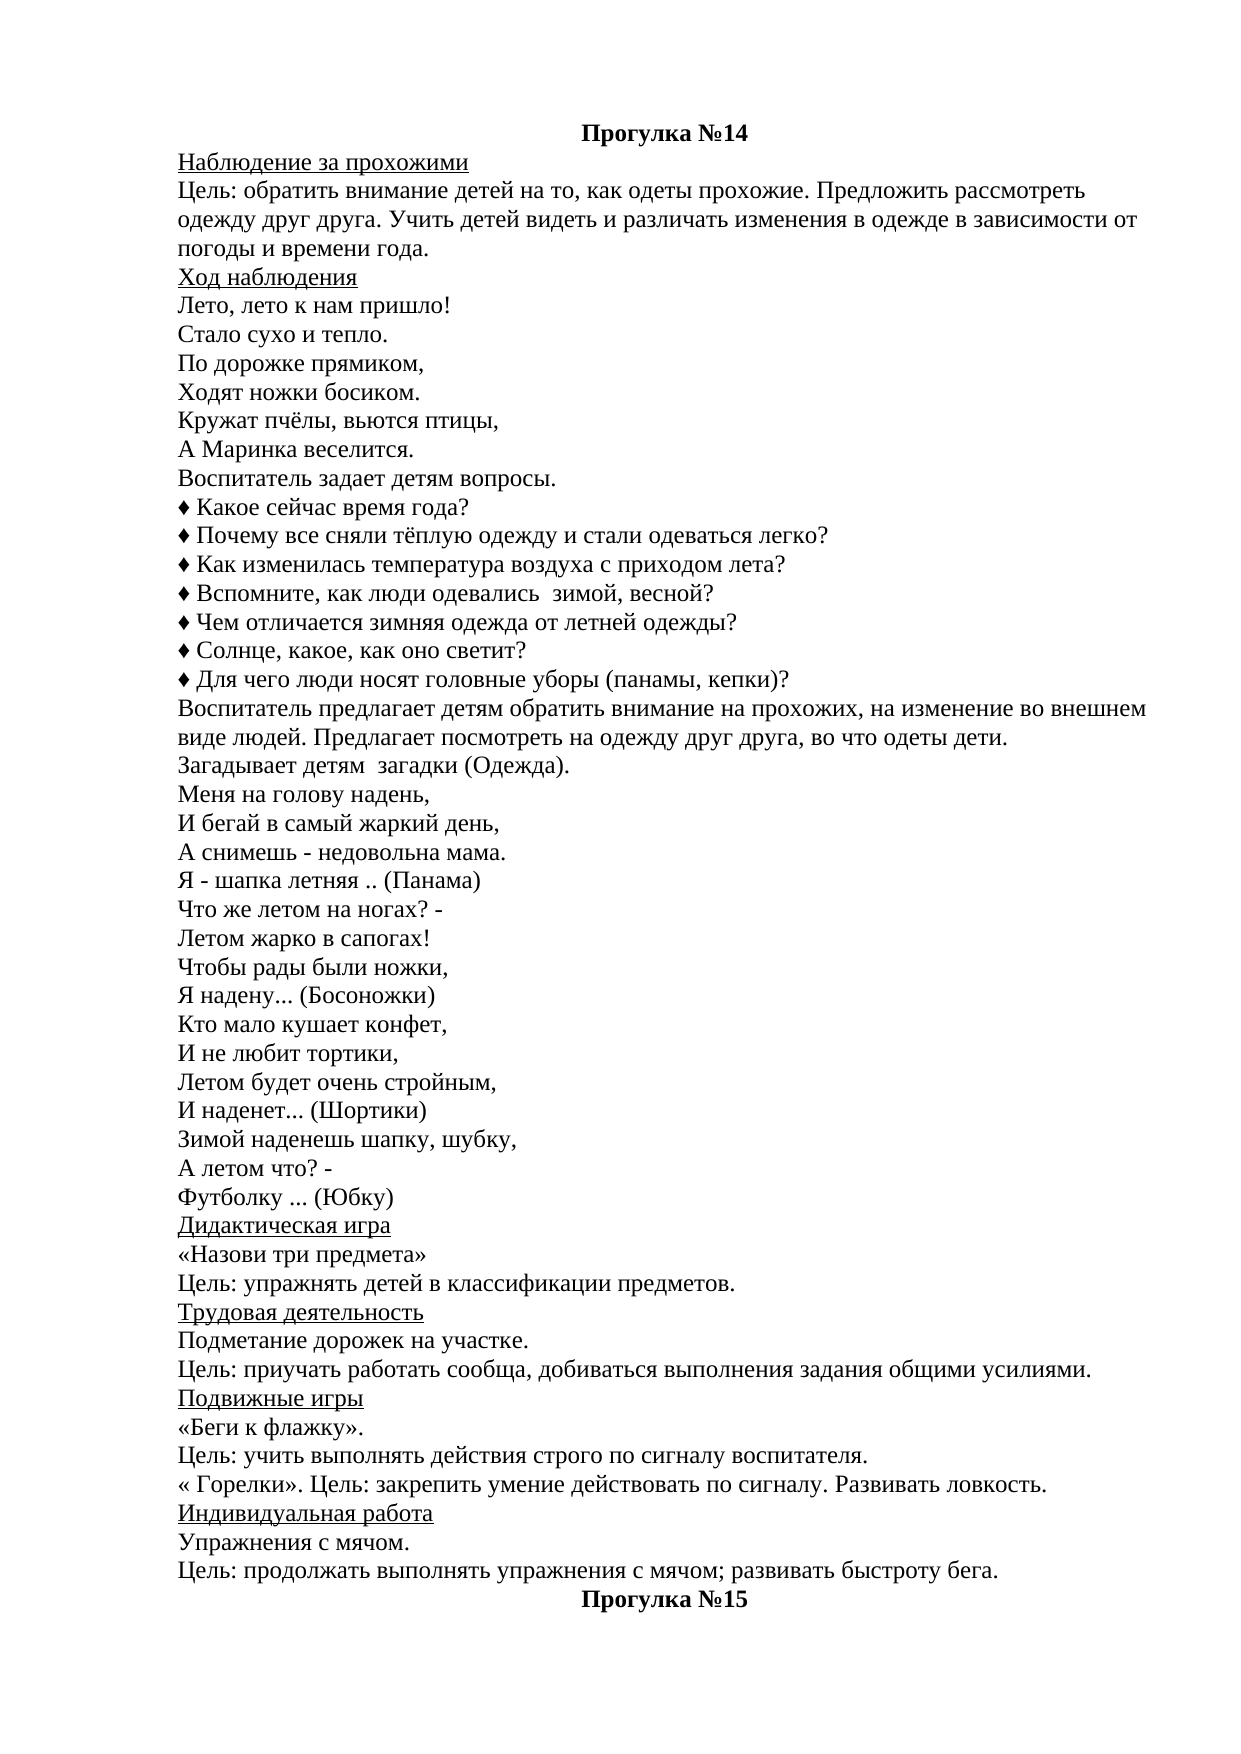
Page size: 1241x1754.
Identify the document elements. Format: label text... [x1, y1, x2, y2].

text ♦ Как изменилась температура воздуха с приходом лета? [177, 549, 1152, 578]
text Что же летом на ногах? - Летом жарко в сапогах! Чтобы рады были ножки, Я надену... (Босоножки) [177, 894, 1152, 1009]
text «Назови три предмета» [177, 1239, 1152, 1268]
text Цель: приучать работать сообща, добиваться выполнения задания общими усилиями. [177, 1354, 1152, 1383]
text Загадывает детям загадки (Одежда). [177, 751, 1152, 779]
text Ход наблюдения [177, 262, 1152, 291]
text Зимой наденешь шапку, шубку, А летом что? - Футболку ... (Юбку) [177, 1124, 1152, 1211]
text Прогулка №14 [177, 118, 1152, 147]
text ♦ Почему все сняли тёплую одежду и стали одеваться легко? [177, 521, 1152, 549]
text Воспитатель задает детям вопросы. [177, 463, 1152, 492]
text Цель: обратить внимание детей на то, как одеты прохожие. Предложить рассмотреть одежду друг друга. Учить детей видеть и различать изменения в одежде в зависимости от погоды и времени года. [177, 176, 1152, 262]
text Воспитатель предлагает детям обратить внимание на прохожих, на изменение во внешнем виде людей. Предлагает посмотреть на одежду друг друга, во что одеты дети. [177, 693, 1152, 751]
text Лето, лето к нам пришло! Стало сухо и тепло. По дорожке прямиком, Ходят ножки босиком. Кружат пчёлы, вьются птицы, А Маринка веселится. [177, 291, 1152, 463]
text Индивидуальная работа [177, 1498, 1152, 1527]
text Упражнения с мячом. [177, 1527, 1152, 1556]
text Кто мало кушает конфет, И не любит тортики, Летом будет очень стройным, И наденет... (Шортики) [177, 1009, 1152, 1124]
text Цель: упражнять детей в классификации предметов. [177, 1268, 1152, 1297]
text « Горелки». Цель: закрепить умение действовать по сигналу. Развивать ловкость. [177, 1469, 1152, 1498]
text Подвижные игры [177, 1383, 1152, 1412]
text Наблюдение за прохожими [177, 147, 1152, 176]
text Цель: учить выполнять действия строго по сигналу воспитателя. [177, 1441, 1152, 1469]
text ♦ Чем отличается зимняя одежда от летней одежды? [177, 607, 1152, 636]
text Прогулка №15 [177, 1584, 1152, 1613]
text «Беги к флажку». [177, 1412, 1152, 1441]
text ♦ Для чего люди носят головные уборы (панамы, кепки)? [177, 664, 1152, 693]
text Цель: продолжать выполнять упражнения с мячом; развивать быстроту бега. [177, 1556, 1152, 1584]
text Меня на голову надень, И бегай в самый жаркий день, А снимешь - недовольна мама. Я - шапка летняя .. (Панама) [177, 779, 1152, 894]
text ♦ Солнце, какое, как оно светит? [177, 636, 1152, 664]
text Дидактическая игра [177, 1211, 1152, 1239]
text ♦ Какое сейчас время года? [177, 492, 1152, 521]
text Трудовая деятельность [177, 1297, 1152, 1326]
text ♦ Вспомните, как люди одевались зимой, весной? [177, 578, 1152, 607]
text Подметание дорожек на участке. [177, 1326, 1152, 1354]
